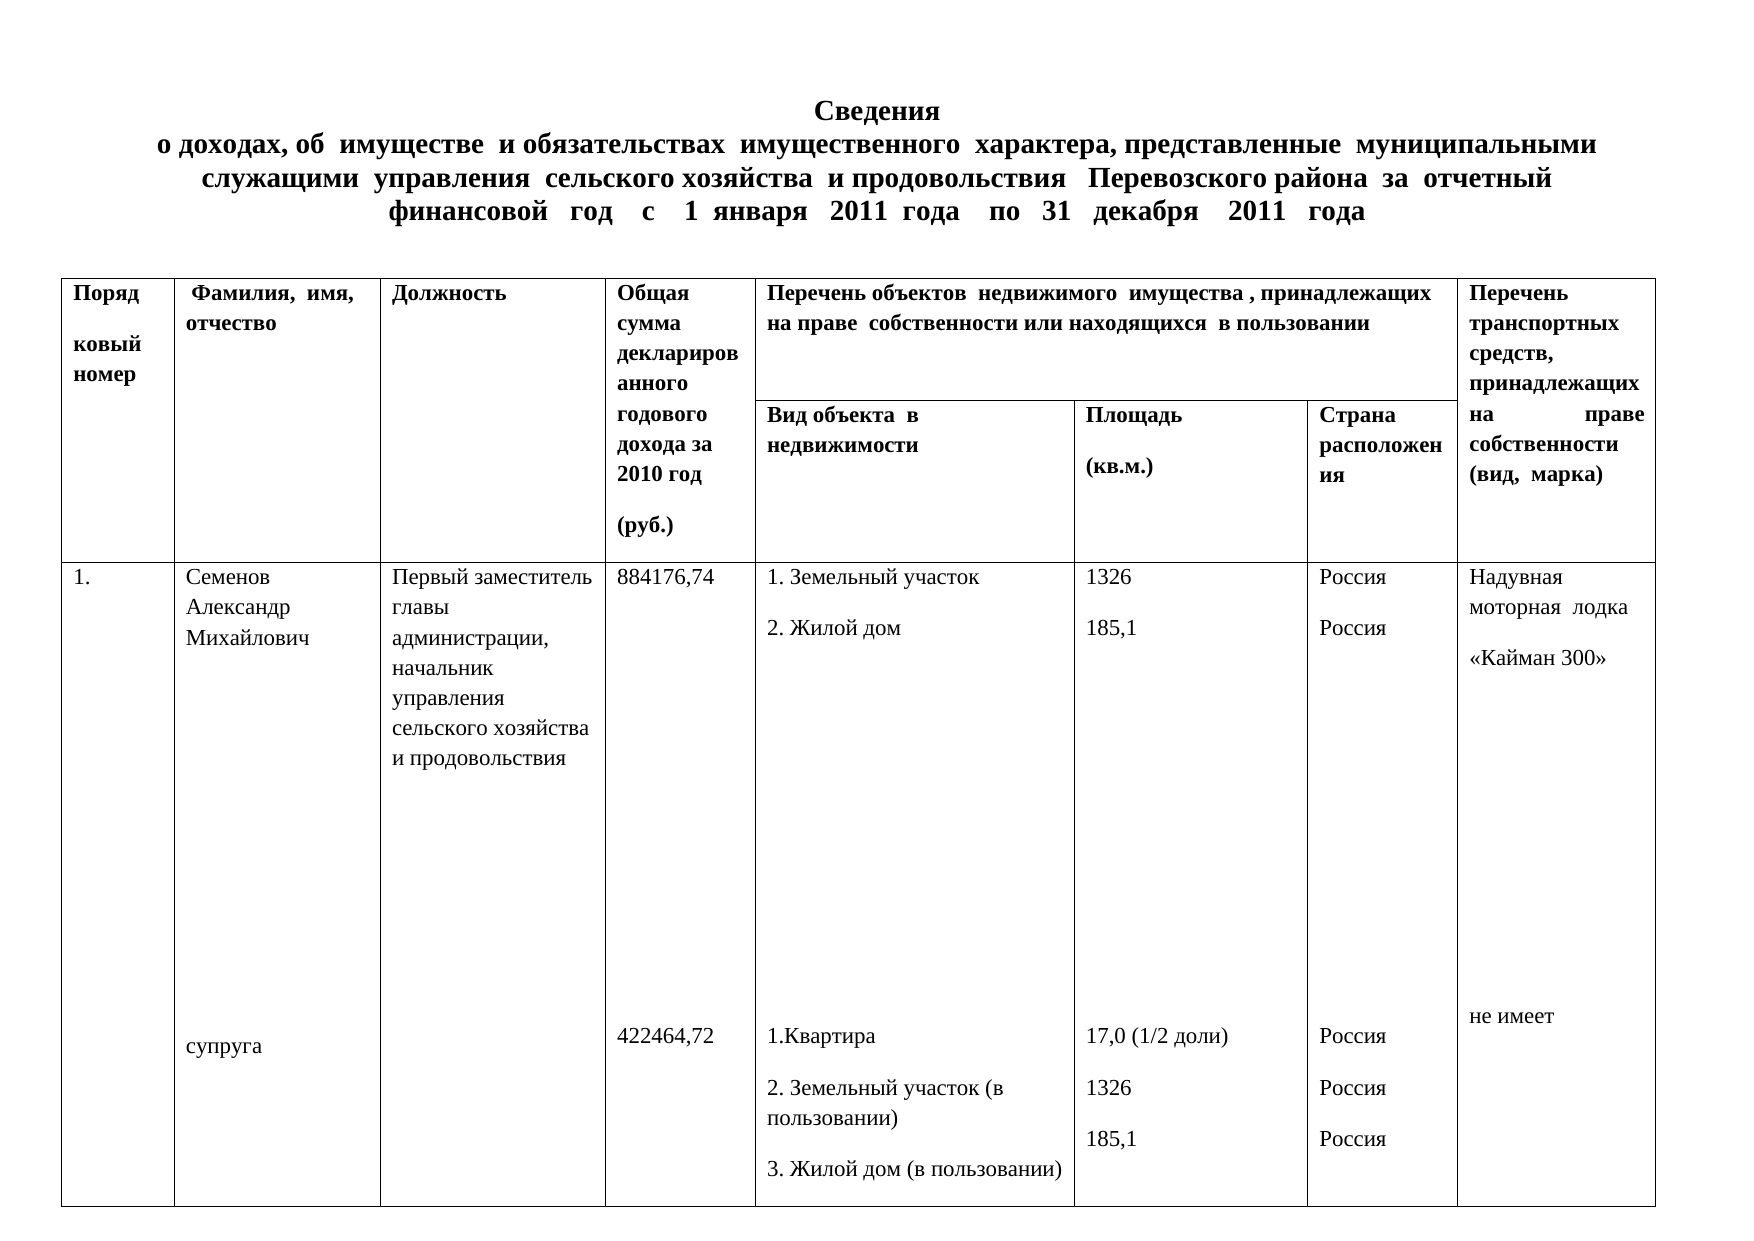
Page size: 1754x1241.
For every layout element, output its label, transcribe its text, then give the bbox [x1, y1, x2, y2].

table_cell 1. Земельный участок 2. Жилой дом 1.Квартира 2. Земельный участок (в пользовании) 3. Жилой дом (в пользовании) [756, 563, 1074, 1206]
table_header Поряд ковый номер [62, 279, 174, 562]
table_cell Площадь (кв.м.) [1075, 401, 1307, 562]
table_cell 1326 185,1 17,0 (1/2 доли) 1326 185,1 [1075, 563, 1307, 1206]
table_cell Первый заместитель главы администрации, начальник управления сельского хозяйства и продовольствия [381, 563, 605, 1206]
table_header Должность [381, 279, 605, 562]
table_cell Россия Россия Россия Россия Россия [1308, 563, 1457, 1206]
table_cell Страна расположения [1308, 401, 1457, 562]
table_header Перечень транспортных средств, принадлежащих на праве собственности (вид, марка) [1458, 279, 1655, 562]
table_cell 884176,74 422464,72 [606, 563, 755, 1206]
table_cell Семенов Александр Михайлович супруга [175, 563, 380, 1206]
table_cell Надувная моторная лодка «Кайман 300» не имеет [1458, 563, 1655, 1206]
text о доходах, об имуществе и обязательствах имущественного характера, представленные муниципальными служащими управления сельского хозяйства и продовольствия Перевозского района за отчетный финансовой год с 1 января 2011 года по 31 декабря 2011 года [118, 126, 1636, 227]
table_cell Вид объекта в недвижимости [756, 401, 1074, 562]
table_header Перечень объектов недвижимого имущества , принадлежащих на праве собственности или находящихся в пользовании [756, 279, 1457, 400]
table_header Общая сумма декларированного годового дохода за 2010 год (руб.) [606, 279, 755, 562]
text Сведения [118, 93, 1636, 126]
table_header Фамилия, имя, отчество [175, 279, 380, 562]
table_cell 1. [62, 563, 174, 1206]
